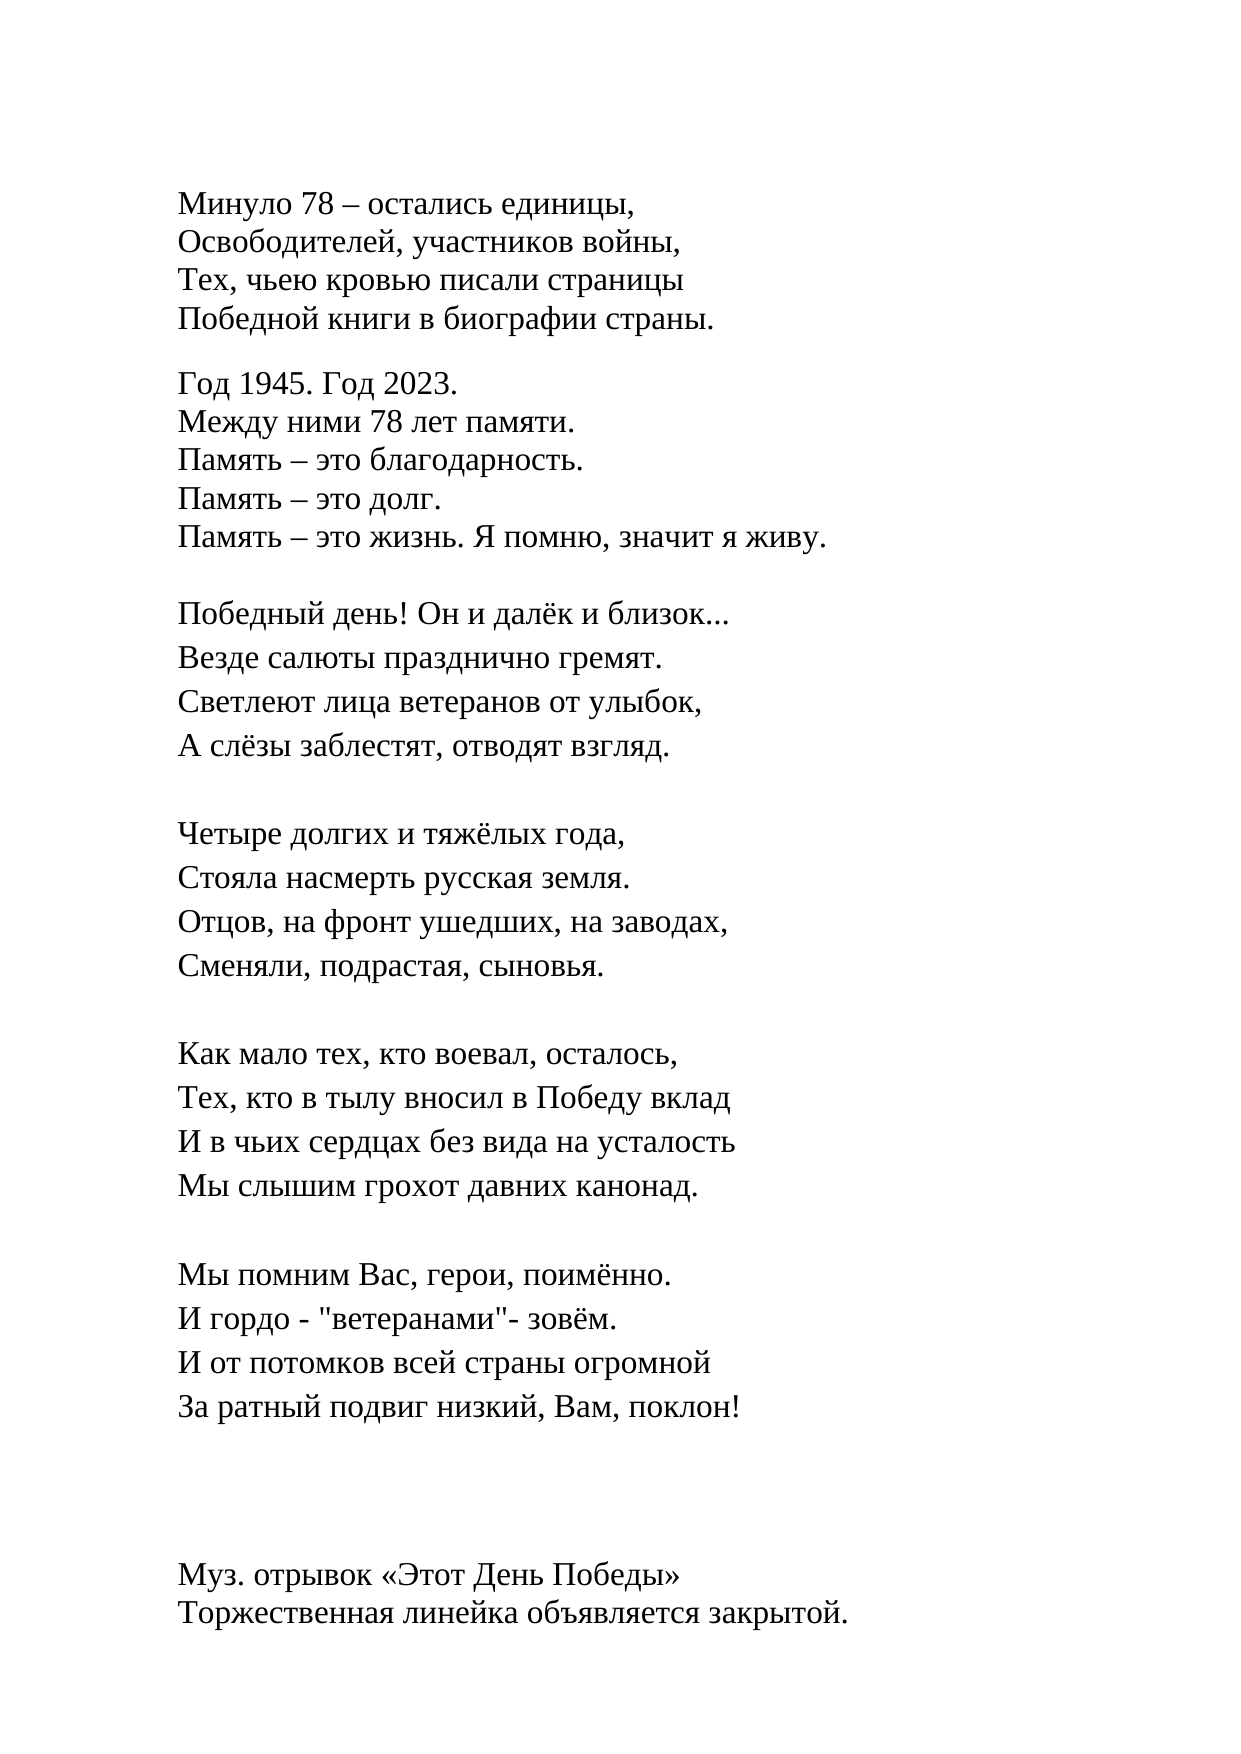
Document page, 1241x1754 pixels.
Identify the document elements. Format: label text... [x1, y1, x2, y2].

text Память – это жизнь. Я помню, значит я живу. [177, 516, 1152, 554]
text Год 1945. Год 2023. [177, 363, 1152, 401]
text Минуло 78 – остались единицы, [177, 183, 1152, 221]
text Победной книги в биографии страны. [177, 298, 1152, 336]
text Торжественная линейка объявляется закрытой. [177, 1592, 1152, 1631]
text Муз. отрывок «Этот День Победы» [177, 1554, 1152, 1592]
text Память – это долг. [177, 478, 1152, 516]
text Победный день! Он и далёк и близок... Везде салюты празднично гремят. Светлеют лица ветеранов от улыбок, А слёзы заблестят, отводят взгляд. Четыре долгих и тяжёлых года, Стояла насмерть русская земля. Отцов, на фронт ушедших, на заводах, Сменяли, подрастая, сыновья. Как мало тех, кто воевал, осталось, Тех, кто в тылу вносил в Победу вклад И в чьих сердцах без вида на усталость Мы слышим грохот давних канонад. Мы помним Вас, герои, поимённо. И гордо - "ветеранами"- зовём. И от потомков всей страны огромной За ратный подвиг низкий, Вам, поклон! [177, 593, 1152, 1424]
text Тех, чьею кровью писали страницы [177, 260, 1152, 298]
text Между ними 78 лет памяти. [177, 401, 1152, 439]
text Освободителей, участников войны, [177, 221, 1152, 260]
text Память – это благодарность. [177, 439, 1152, 478]
